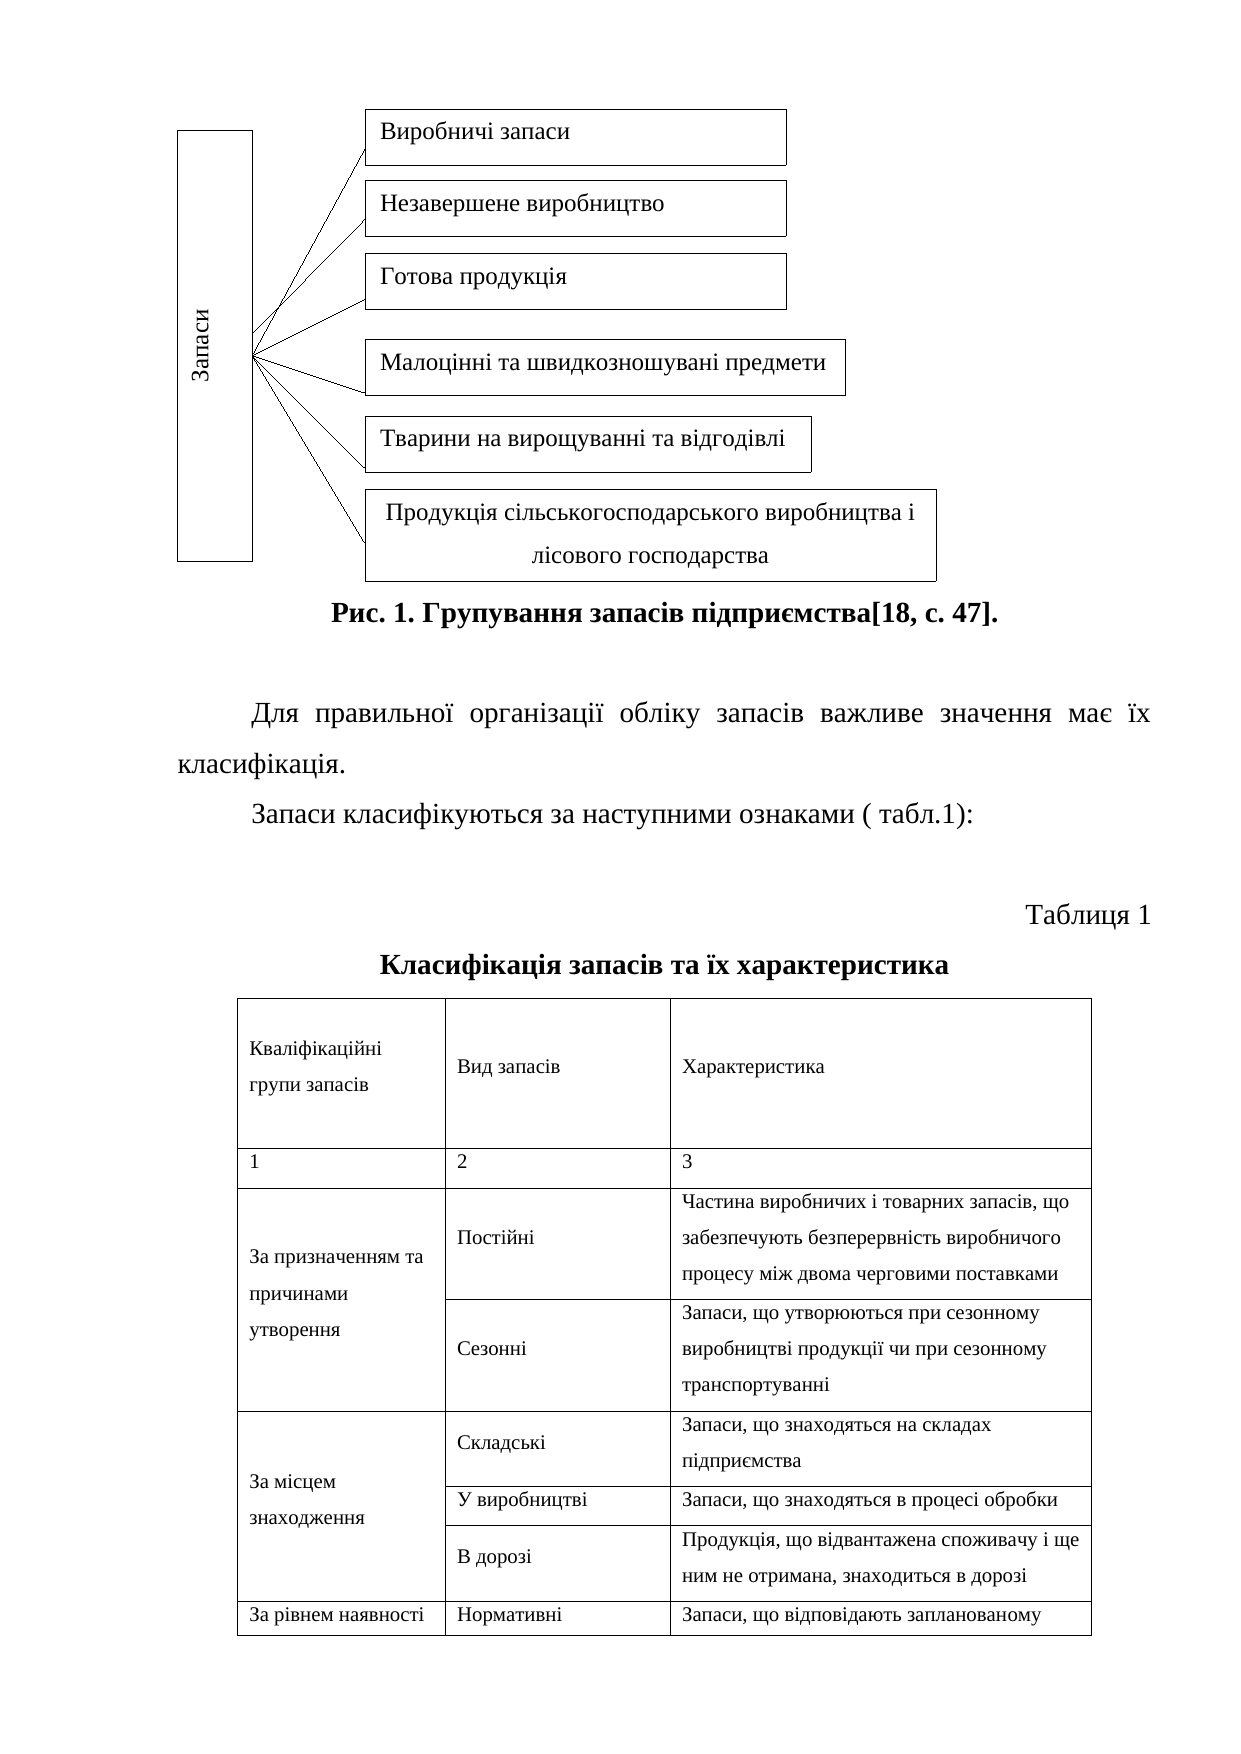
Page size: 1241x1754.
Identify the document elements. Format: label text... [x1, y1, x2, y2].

table_cell У виробництві [446, 1487, 670, 1525]
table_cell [671, 1602, 1091, 1635]
table_cell В дорозі [446, 1526, 670, 1601]
table_header Кваліфікаційні групи запасів [238, 999, 445, 1148]
table_cell Частина виробничих і товарних запасів, що забезпечують безперервність виробничого процесу між двома черговими поставками [671, 1189, 1091, 1299]
table_cell 3 [671, 1149, 1091, 1188]
table_cell За місцем знаходження [238, 1412, 445, 1601]
table_cell Продукція, що відвантажена споживачу і ще ним не отримана, знаходиться в дорозі [671, 1526, 1091, 1601]
table_cell Запаси, що утворюються при сезонному виробництві продукції чи при сезонному транспортуванні [671, 1300, 1091, 1411]
text Для правильної організації обліку запасів важливе значення має їх класифікація. [177, 696, 1152, 779]
text Класифікація запасів та їх характеристика [177, 947, 1152, 981]
table_cell Сезонні [446, 1300, 670, 1411]
table_cell 1 [238, 1149, 445, 1188]
text Рис. 1. Групування запасів підприємства[18, с. 47]. [177, 595, 1152, 628]
table_cell Запаси, що знаходяться на складах підприємства [671, 1412, 1091, 1486]
subtitle Таблиця 1 [177, 897, 1152, 930]
table_cell За призначенням та причинами утворення [238, 1189, 445, 1411]
table_cell 2 [446, 1149, 670, 1188]
table_header Характеристика [671, 999, 1091, 1148]
table_cell Постійні [446, 1189, 670, 1299]
text Запаси класифікуються за наступними ознаками ( табл.1): [177, 796, 1152, 830]
table_cell Нормативні [446, 1602, 670, 1635]
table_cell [238, 1602, 445, 1635]
table_header Вид запасів [446, 999, 670, 1148]
table_cell Запаси, що знаходяться в процесі обробки [671, 1487, 1091, 1525]
table_cell Складські [446, 1412, 670, 1486]
